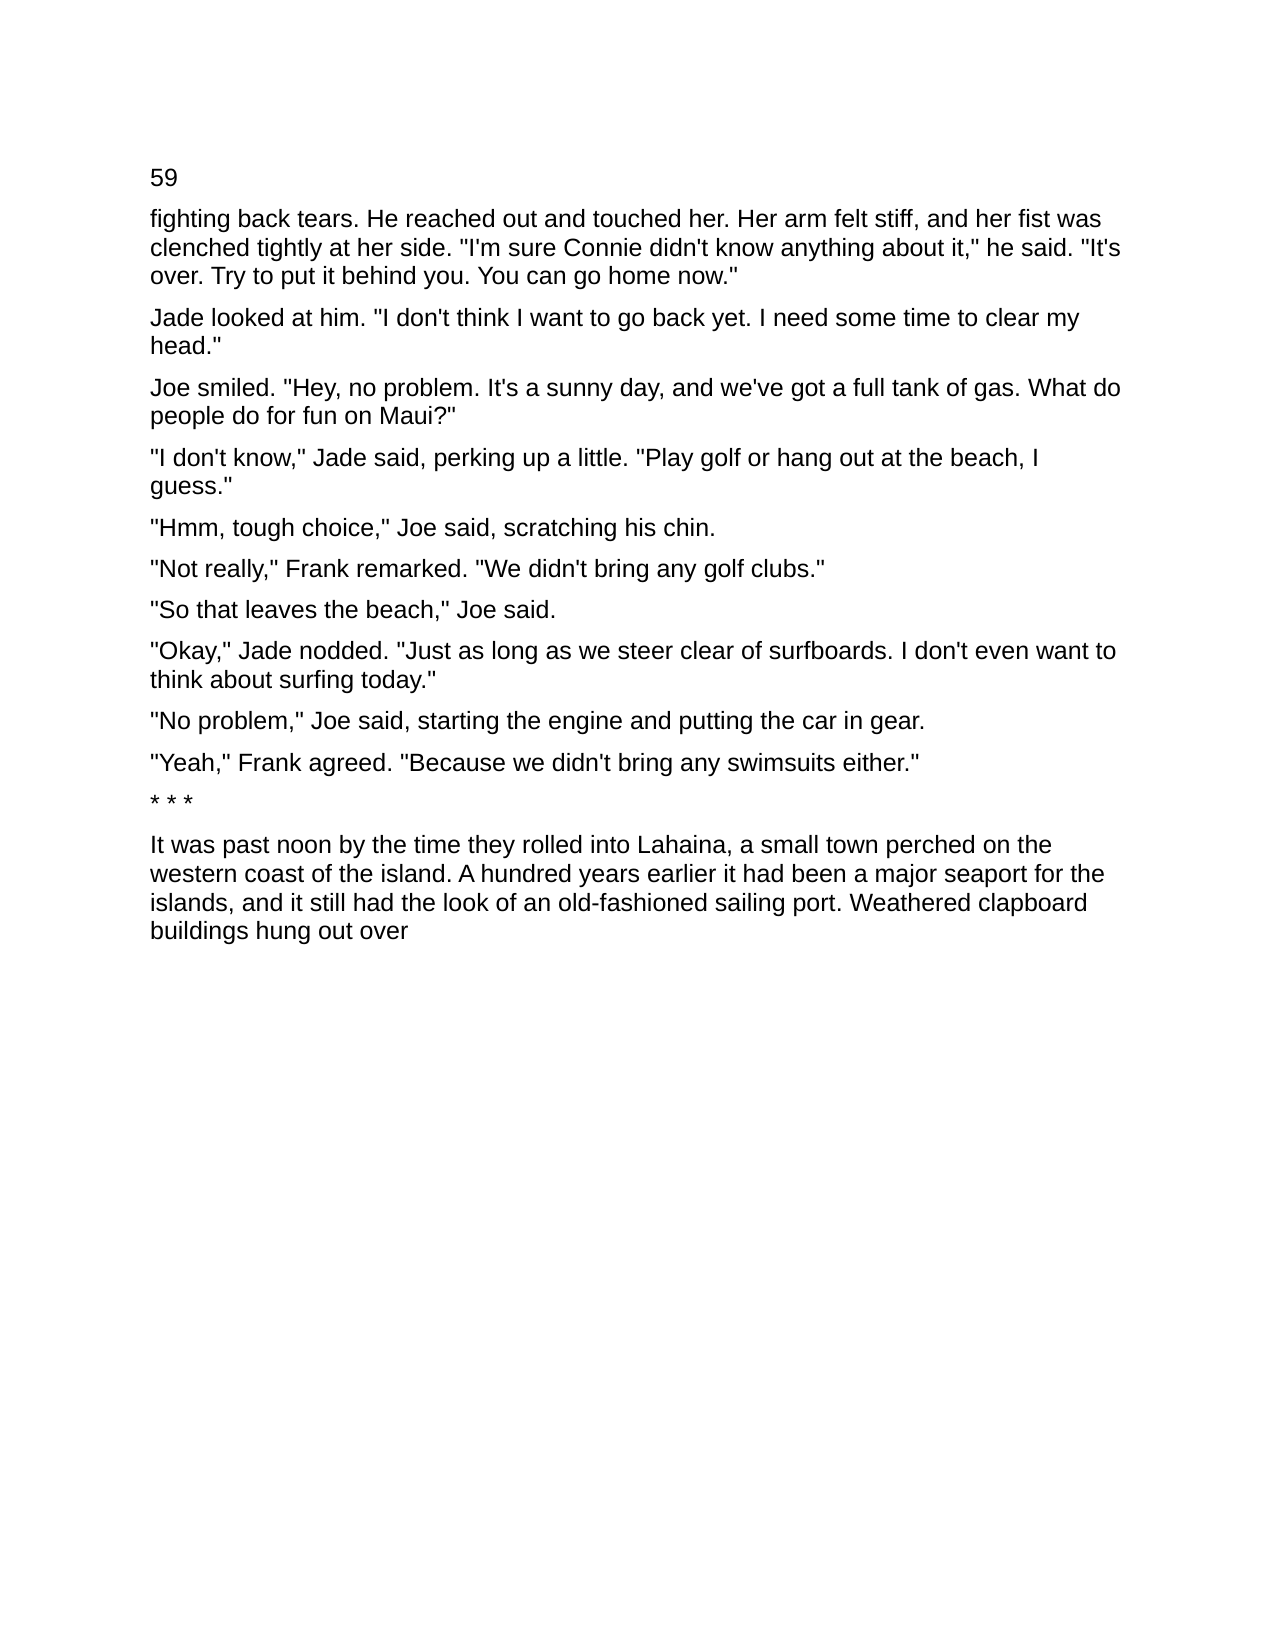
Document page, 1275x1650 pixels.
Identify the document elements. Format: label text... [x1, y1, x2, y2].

text Joe smiled. "Hey, no problem. It's a sunny day, and we've got a full tank of gas. What do people do for fun on Maui?" [150, 372, 1125, 430]
text "Yeah," Frank agreed. "Because we didn't bring any swimsuits either." [150, 747, 1125, 776]
text "No problem," Joe said, starting the engine and putting the car in gear. [150, 706, 1125, 735]
text fighting back tears. He reached out and touched her. Her arm felt stiff, and her fist was clenched tightly at her side. "I'm sure Connie didn't know anything about it," he said. "It's over. Try to put it behind you. You can go home now." [150, 204, 1125, 290]
text 59 [150, 162, 1125, 191]
text "Okay," Jade nodded. "Just as long as we steer clear of surfboards. I don't even want to think about surfing today." [150, 636, 1125, 694]
text It was past noon by the time they rolled into Lahaina, a small town perched on the western coast of the island. A hundred years earlier it had been a major seaport for the islands, and it still had the look of an old-fashioned sailing port. Weathered clapboard buildings hung out over [150, 830, 1125, 945]
text "So that leaves the beach," Joe said. [150, 595, 1125, 624]
text "I don't know," Jade said, perking up a little. "Play golf or hang out at the beach, I guess." [150, 442, 1125, 500]
text * * * [150, 789, 1125, 817]
text Jade looked at him. "I don't think I want to go back yet. I need some time to clear my head." [150, 302, 1125, 360]
text "Not really," Frank remarked. "We didn't bring any golf clubs." [150, 554, 1125, 582]
text "Hmm, tough choice," Joe said, scratching his chin. [150, 512, 1125, 541]
